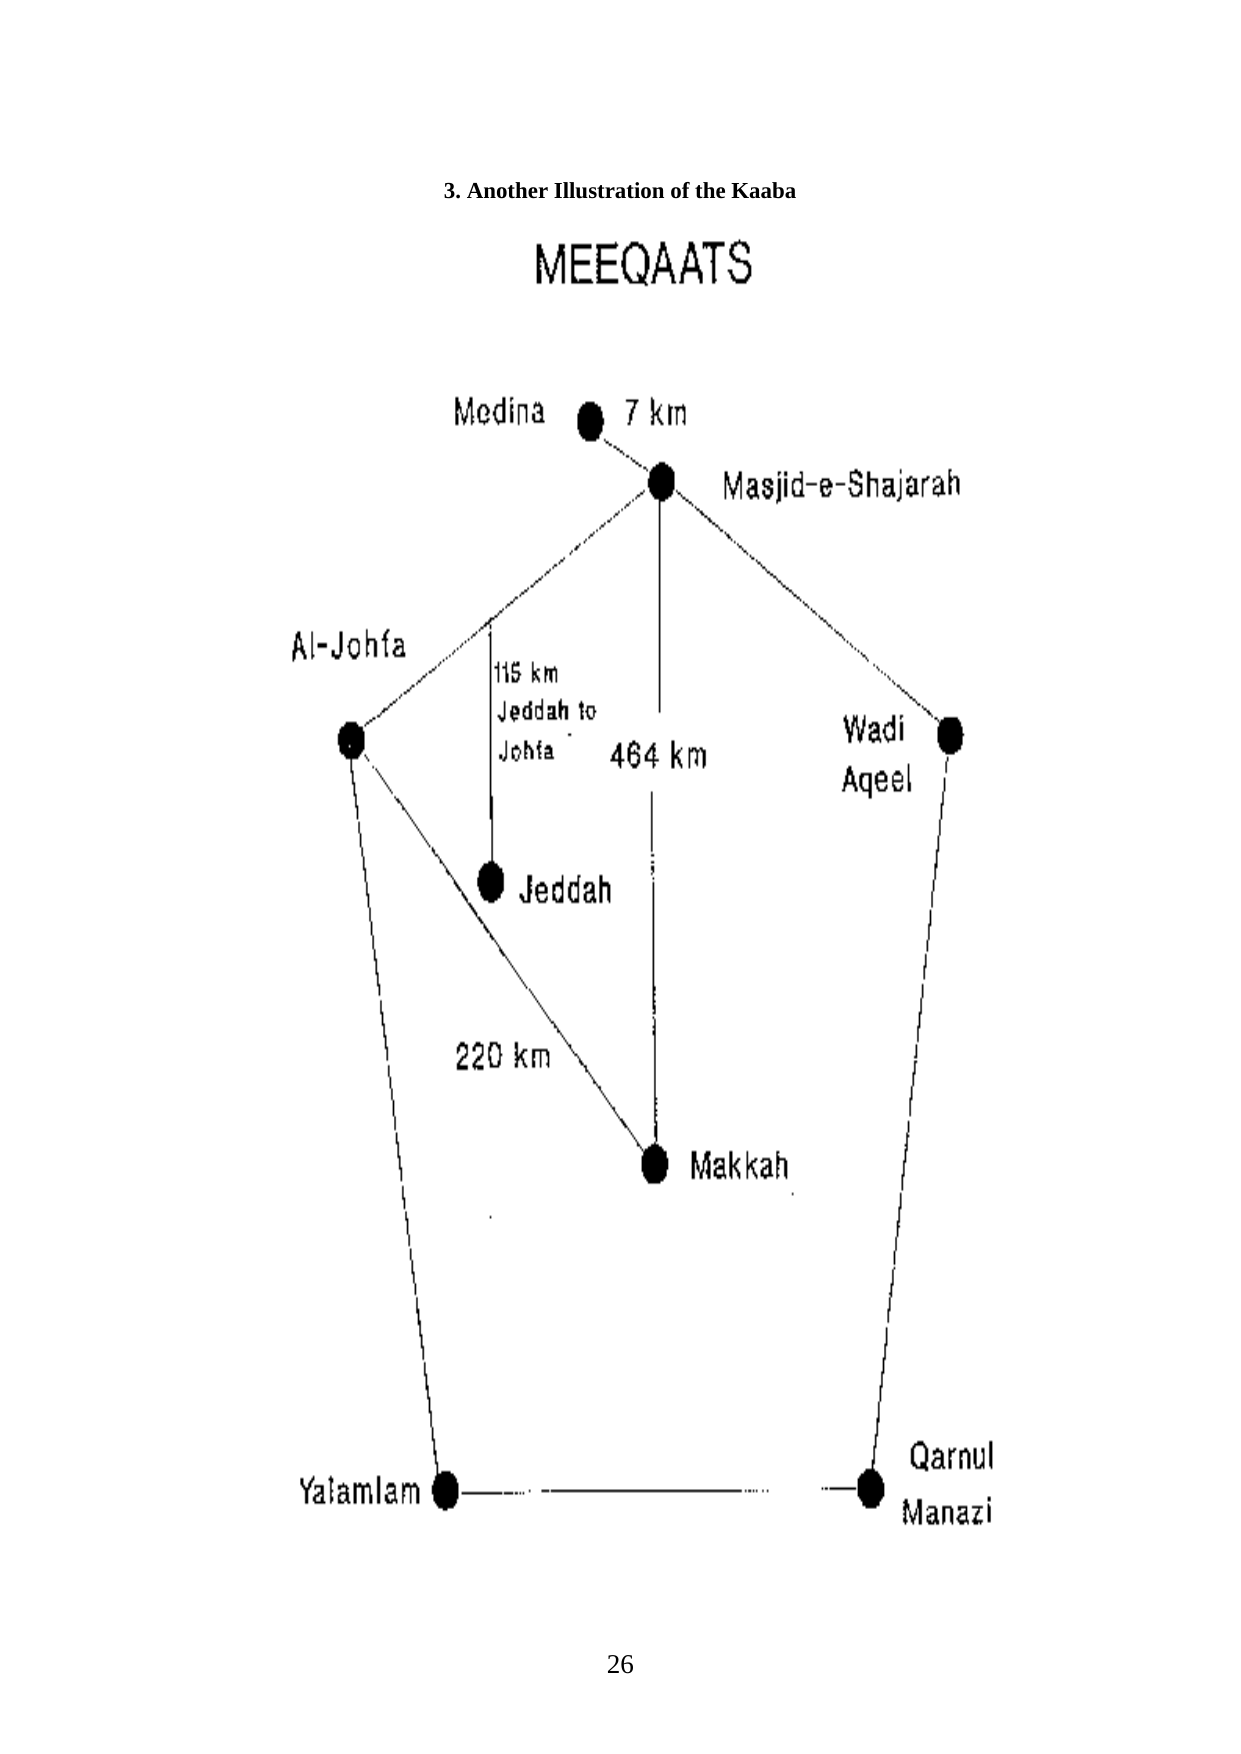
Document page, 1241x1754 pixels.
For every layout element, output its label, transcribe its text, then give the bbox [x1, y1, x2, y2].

text 3. Another Illustration of the Kaaba [236, 177, 1004, 203]
picture [238, 203, 1002, 1560]
